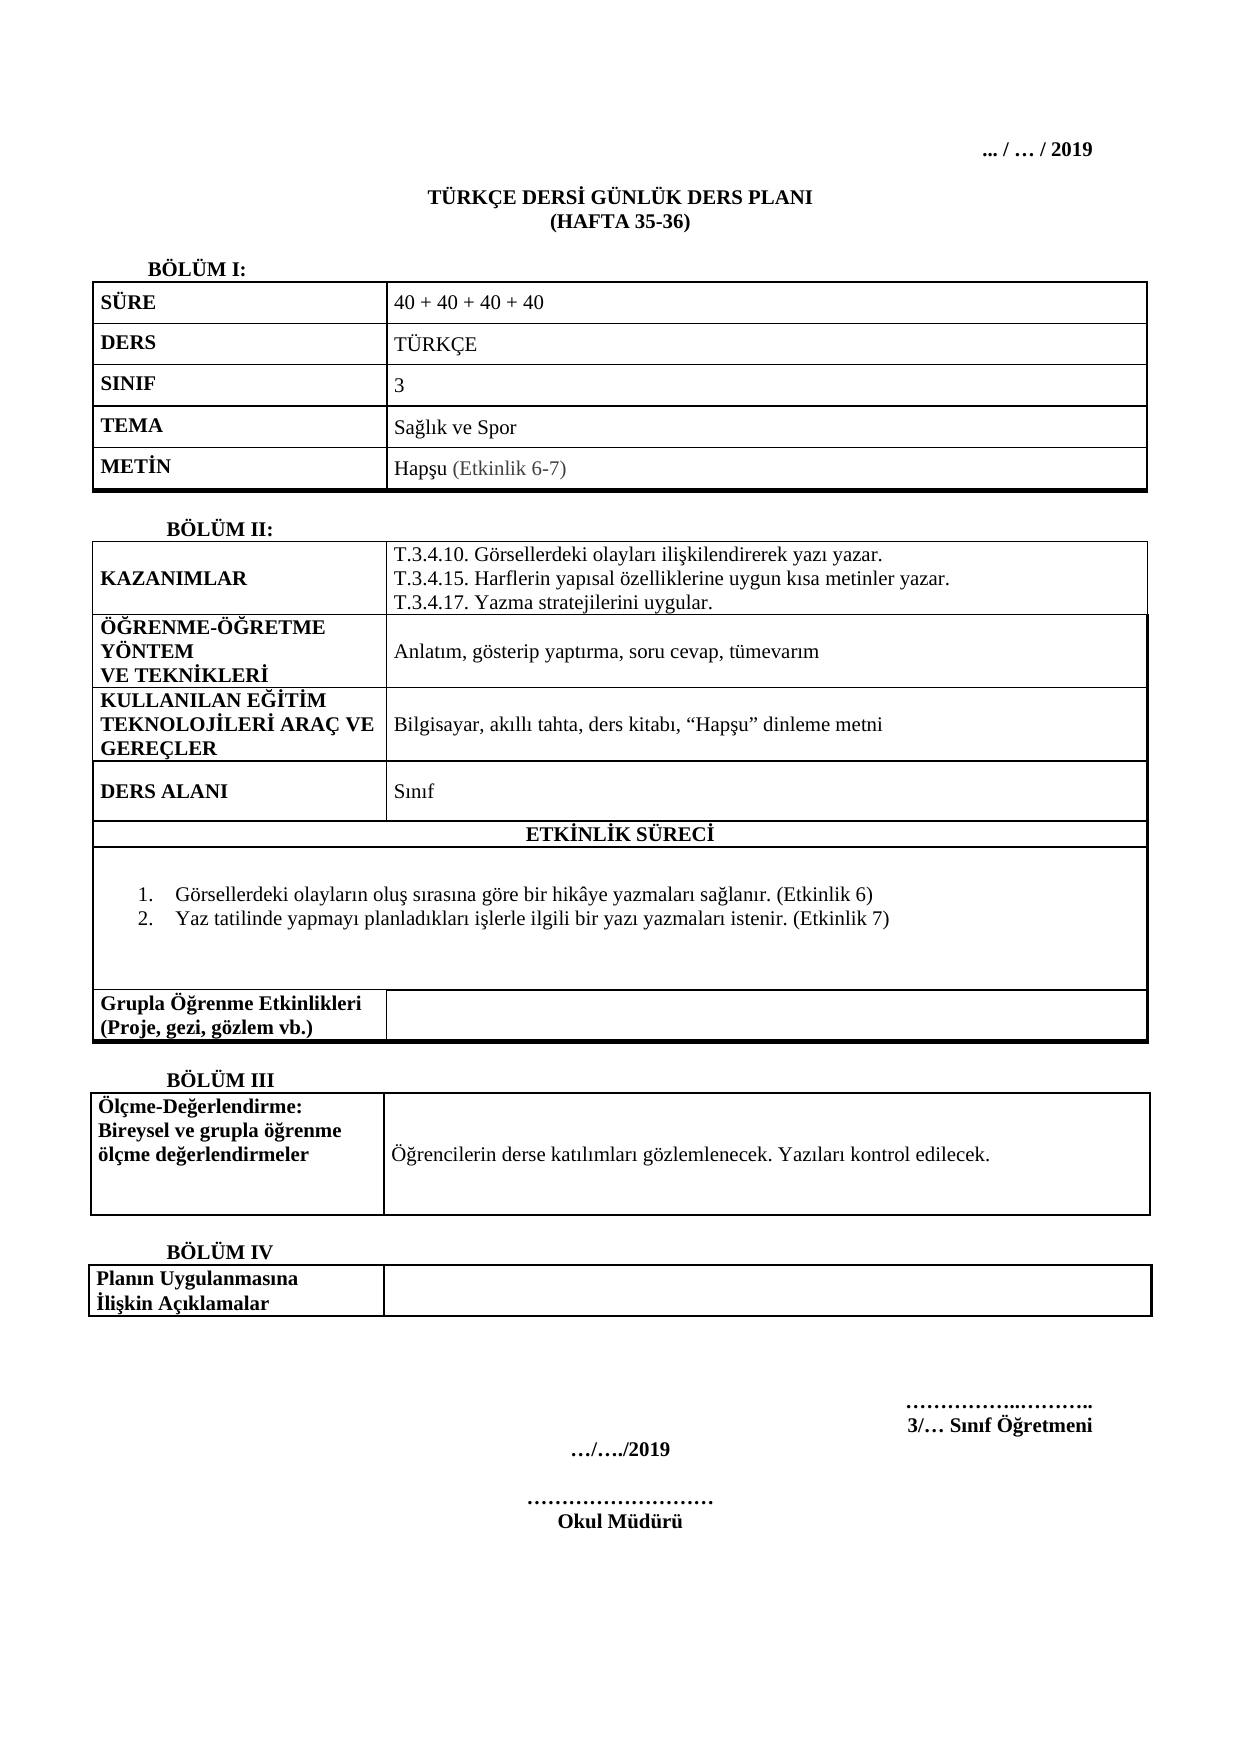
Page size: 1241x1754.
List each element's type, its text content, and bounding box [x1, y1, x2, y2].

table_cell Grupla Öğrenme Etkinlikleri (Proje, gezi, gözlem vb.) [94, 990, 386, 1039]
text ……………..……….. [148, 1389, 1092, 1413]
table_cell TÜRKÇE [388, 324, 1146, 364]
table_header T.3.4.10. Görsellerdeki olayları ilişkilendirerek yazı yazar. T.3.4.15. Harflerin yapısal özelliklerine uygun kısa metinler yazar. T.3.4.17. Yazma stratejilerini uygular. [387, 542, 1147, 614]
table_cell Bilgisayar, akıllı tahta, ders kitabı, “Hapşu” dinleme metni [387, 688, 1146, 760]
text 3/… Sınıf Öğretmeni [148, 1413, 1092, 1437]
text BÖLÜM II: [148, 517, 1092, 541]
table_cell Hapşu (Etkinlik 6-7) [388, 448, 1146, 488]
subtitle BÖLÜM IV [148, 1240, 1092, 1264]
table_header SÜRE [94, 283, 386, 322]
table_cell Sağlık ve Spor [388, 407, 1146, 447]
table_header Ölçme-Değerlendirme: Bireysel ve grupla öğrenme ölçme değerlendirmeler [92, 1094, 383, 1214]
text Okul Müdürü [148, 1509, 1092, 1533]
text TÜRKÇE DERSİ GÜNLÜK DERS PLANI [148, 185, 1092, 209]
table_cell SINIF [94, 365, 386, 405]
table_header [385, 1266, 1150, 1314]
table_cell ETKİNLİK SÜRECİ [94, 822, 1146, 846]
table_cell DERS ALANI [94, 762, 386, 820]
text ... / … / 2019 [148, 137, 1092, 161]
text …/…./2019 [148, 1437, 1092, 1461]
text BÖLÜM I: [148, 257, 1092, 281]
table_cell Görsellerdeki olayların oluş sırasına göre bir hikâye yazmaları sağlanır. (Etkinlik 6) Yaz tatilinde yapmayı planladıkları işlerle ilgili bir yazı yazmaları istenir. (Etkinlik 7) [94, 848, 1146, 989]
table_cell METİN [94, 448, 386, 488]
table_cell Anlatım, gösterip yaptırma, soru cevap, tümevarım [387, 615, 1146, 687]
text ……………………… [148, 1485, 1092, 1509]
table_cell Sınıf [387, 762, 1146, 820]
subtitle BÖLÜM III [148, 1068, 1092, 1092]
table_header Öğrencilerin derse katılımları gözlemlenecek. Yazıları kontrol edilecek. [385, 1094, 1149, 1214]
text (HAFTA 35-36) [148, 209, 1092, 233]
table_cell [387, 991, 1146, 1039]
table_cell DERS [94, 324, 386, 364]
table_cell ÖĞRENME-ÖĞRETME YÖNTEM VE TEKNİKLERİ [93, 615, 386, 687]
table_header KAZANIMLAR [93, 542, 386, 614]
table_cell 3 [388, 365, 1146, 405]
table_cell KULLANILAN EĞİTİM TEKNOLOJİLERİ ARAÇ VE GEREÇLER [93, 688, 386, 760]
table_header 40 + 40 + 40 + 40 [388, 283, 1146, 322]
table_cell TEMA [94, 407, 386, 447]
table_header Planın Uygulanmasına İlişkin Açıklamalar [90, 1266, 383, 1314]
